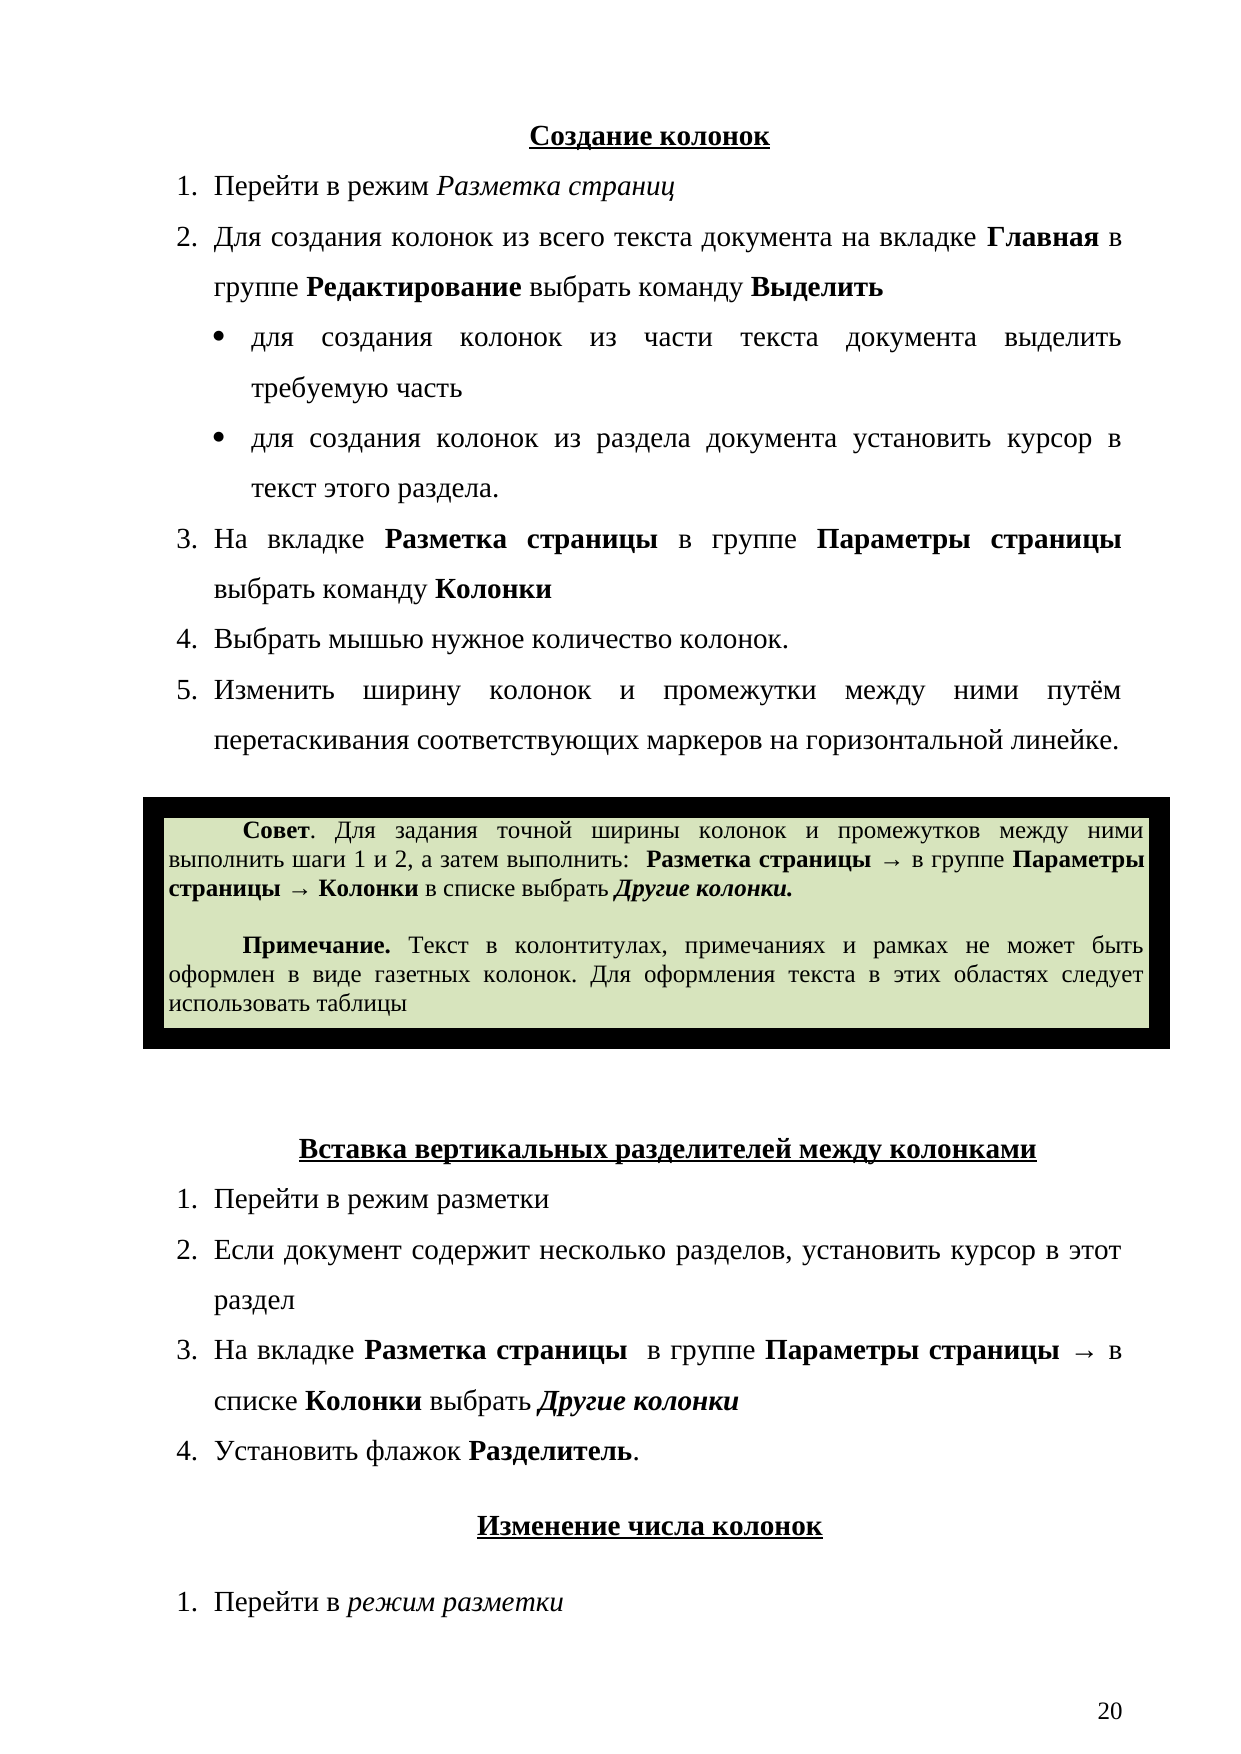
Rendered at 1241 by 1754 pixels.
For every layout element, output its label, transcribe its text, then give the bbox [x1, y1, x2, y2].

list Перейти в режим разметки [176, 1181, 1122, 1215]
list для создания колонок из раздела документа установить курсор в текст этого раздела. [213, 420, 1122, 504]
text Создание колонок [177, 118, 1122, 152]
list Перейти в режим разметки [176, 1584, 1122, 1617]
list На вкладке Разметка страницы в группе Параметры страницы выбрать команду Колонки [176, 521, 1122, 605]
list Выбрать мышью нужное количество колонок. [176, 621, 1122, 655]
list Для создания колонок из всего текста документа на вкладке Главная в группе Редактирование выбрать команду Выделить [176, 219, 1122, 303]
list для создания колонок из части текста документа выделить требуемую часть [213, 319, 1122, 403]
list Изменить ширину колонок и промежутки между ними путём перетаскивания соответствующих маркеров на горизонтальной линейке. [176, 672, 1122, 756]
list Установить флажок Разделитель. [176, 1433, 1122, 1467]
list Перейти в режим Разметка страниц [176, 168, 1122, 202]
text Изменение числа колонок [177, 1508, 1122, 1542]
list Если документ содержит несколько разделов, установить курсор в этот раздел [176, 1232, 1122, 1316]
list На вкладке Разметка страницы в группе Параметры страницы → в списке Колонки выбрать Другие колонки [176, 1332, 1122, 1416]
list Вставка вертикальных разделителей между колонками [213, 1131, 1122, 1165]
